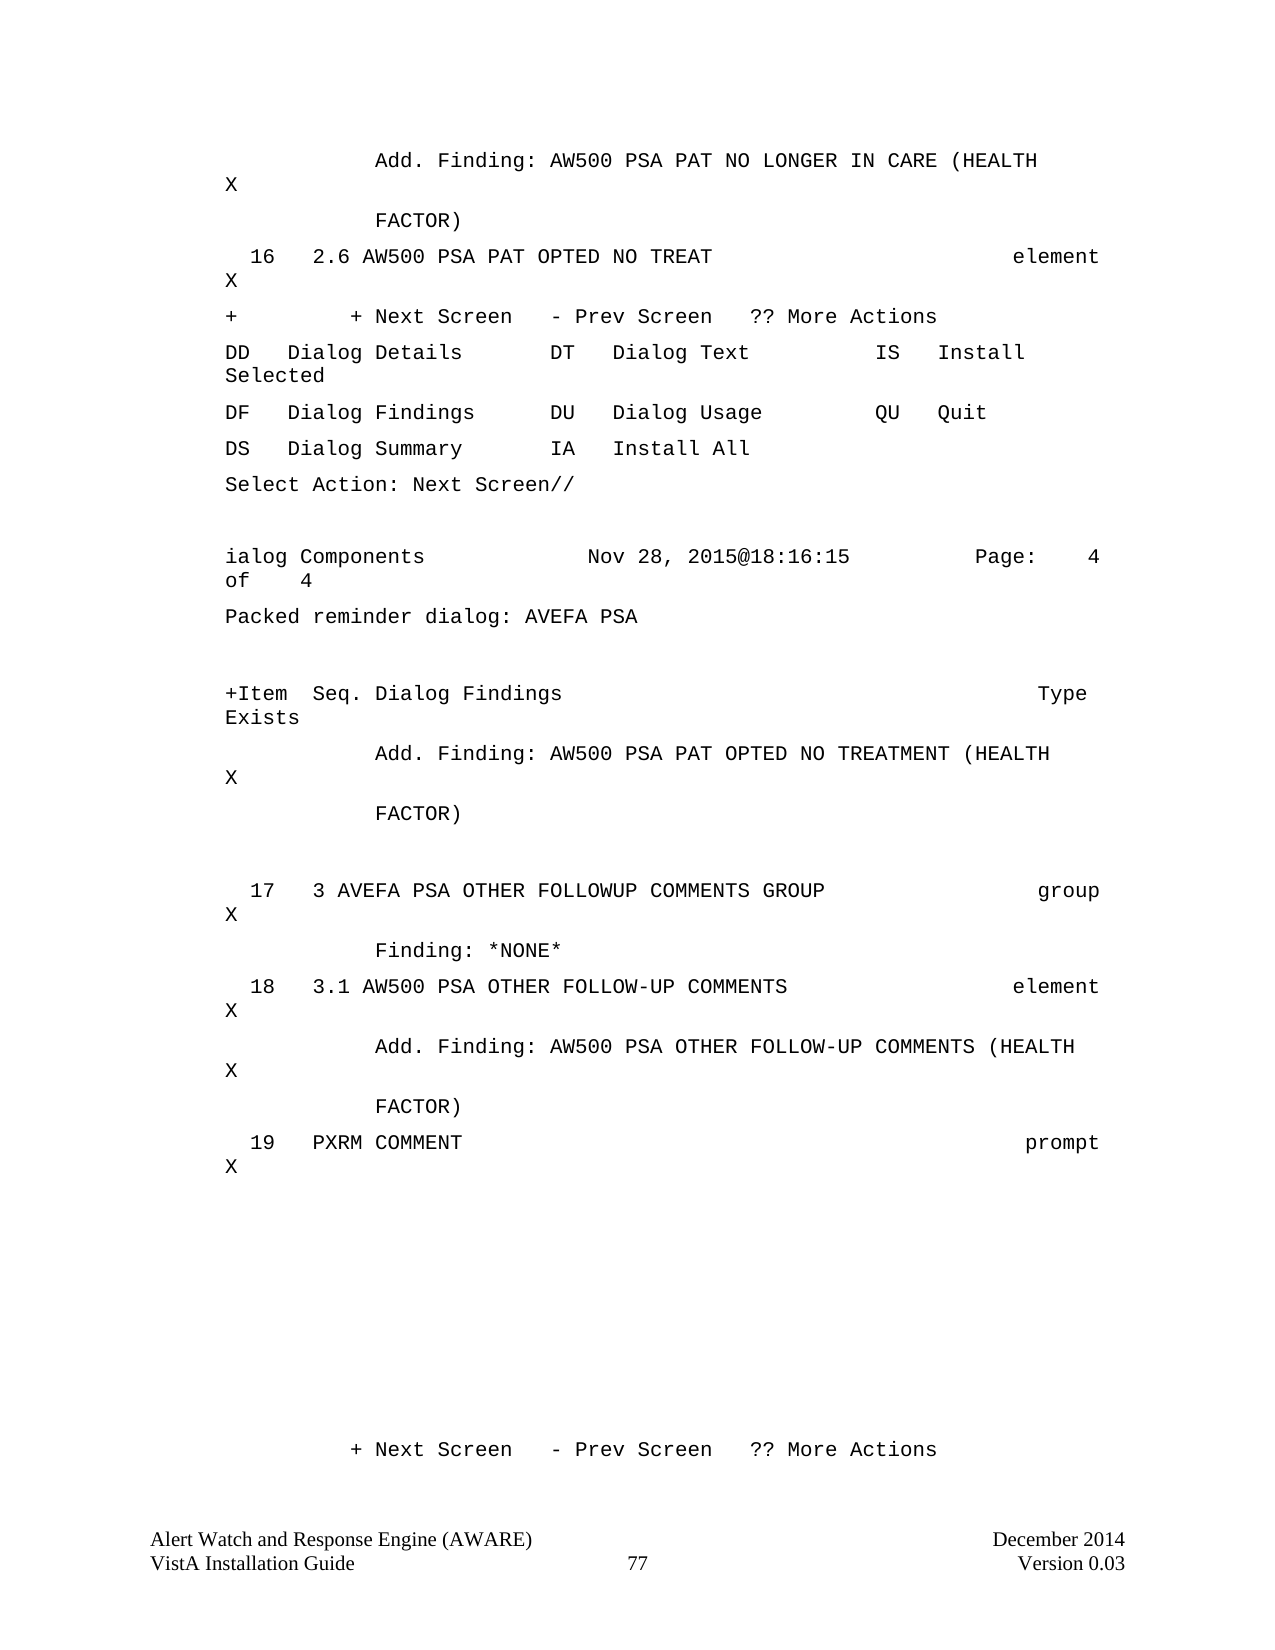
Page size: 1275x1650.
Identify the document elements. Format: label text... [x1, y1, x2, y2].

text Add. Finding: AW500 PSA PAT OPTED NO TREATMENT (HEALTH X [225, 743, 1125, 791]
text Select Action: Next Screen// [225, 474, 1125, 498]
text + + Next Screen - Prev Screen ?? More Actions [225, 306, 1125, 329]
text Packed reminder dialog: AVEFA PSA [225, 606, 1125, 630]
text 19 PXRM COMMENT prompt X [225, 1132, 1125, 1179]
text Add. Finding: AW500 PSA OTHER FOLLOW-UP COMMENTS (HEALTH X [225, 1036, 1125, 1083]
text Finding: *NONE* [225, 940, 1125, 964]
text DD Dialog Details DT Dialog Text IS Install Selected [225, 342, 1125, 389]
text 18 3.1 AW500 PSA OTHER FOLLOW-UP COMMENTS element X [225, 976, 1125, 1024]
text FACTOR) [225, 210, 1125, 233]
text Add. Finding: AW500 PSA PAT NO LONGER IN CARE (HEALTH X [225, 150, 1125, 197]
text DF Dialog Findings DU Dialog Usage QU Quit [225, 402, 1125, 425]
text 16 2.6 AW500 PSA PAT OPTED NO TREAT element X [225, 246, 1125, 293]
text FACTOR) [225, 803, 1125, 827]
text ialog Components Nov 28, 2015@18:16:15 Page: 4 of 4 [225, 546, 1125, 593]
text 17 3 AVEFA PSA OTHER FOLLOWUP COMMENTS GROUP group X [225, 880, 1125, 928]
text DS Dialog Summary IA Install All [225, 438, 1125, 461]
text +Item Seq. Dialog Findings Type Exists [225, 683, 1125, 731]
text + Next Screen - Prev Screen ?? More Actions [225, 1439, 1125, 1463]
text FACTOR) [225, 1096, 1125, 1119]
